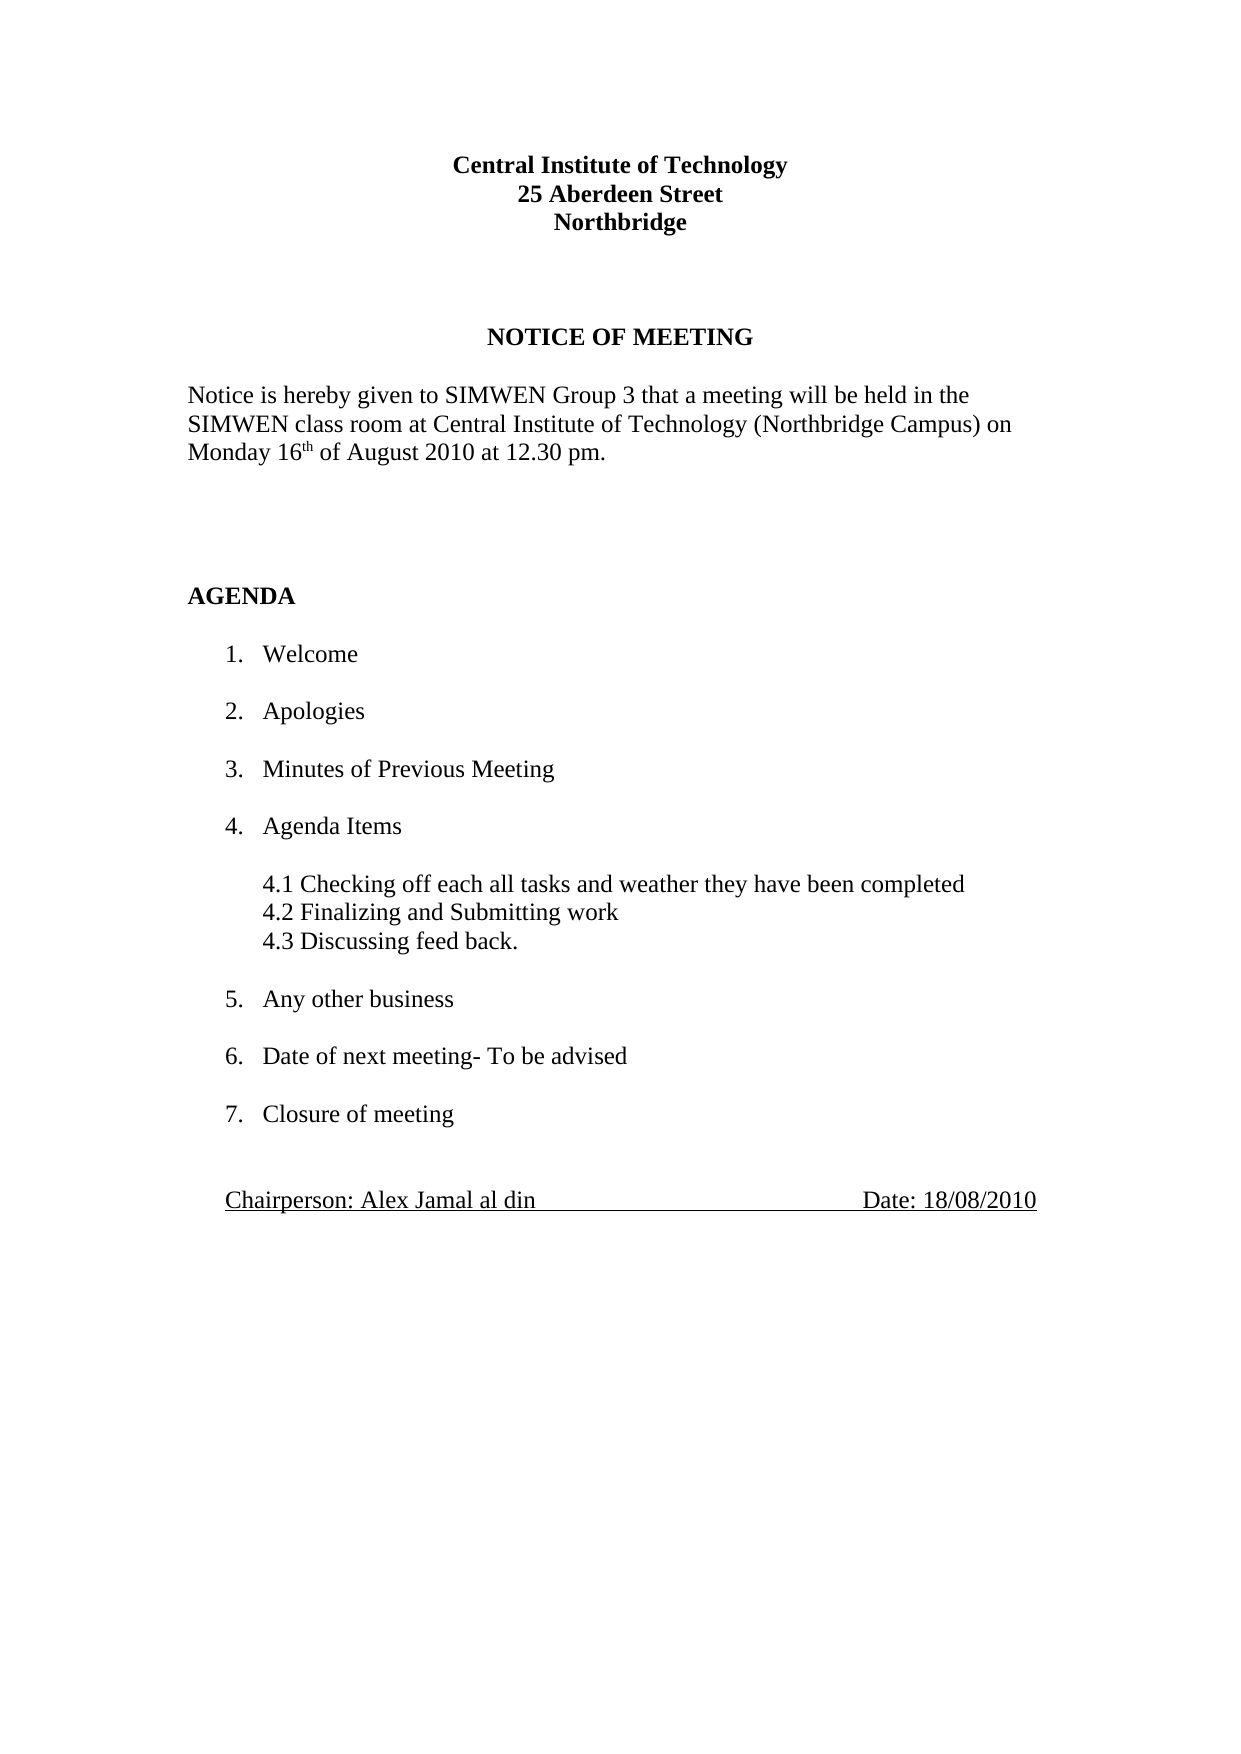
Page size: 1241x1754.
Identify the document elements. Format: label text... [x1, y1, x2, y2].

list Finalizing and Submitting work [262, 897, 1053, 926]
list Welcome [225, 639, 1053, 667]
list Discussing feed back. [262, 926, 1053, 955]
list Any other business [225, 984, 1053, 1012]
list Agenda Items [225, 811, 1053, 840]
list Date of next meeting- To be advised [225, 1041, 1053, 1070]
text Northbridge [187, 207, 1053, 236]
list Apologies [225, 696, 1053, 725]
list Minutes of Previous Meeting [225, 754, 1053, 782]
text Notice is hereby given to SIMWEN Group 3 that a meeting will be held in the SIMWEN class room at Central Institute of Technology (Northbridge Campus) on Monday 16th of August 2010 at 12.30 pm. [187, 380, 1053, 466]
text AGENDA [187, 581, 1053, 610]
list Closure of meeting [225, 1099, 1053, 1127]
text NOTICE OF MEETING [187, 322, 1053, 351]
text Chairperson: Alex Jamal al din Date: 18/08/2010 [225, 1185, 1053, 1214]
text Central Institute of Technology [187, 150, 1053, 179]
list Checking off each all tasks and weather they have been completed [262, 869, 1053, 897]
